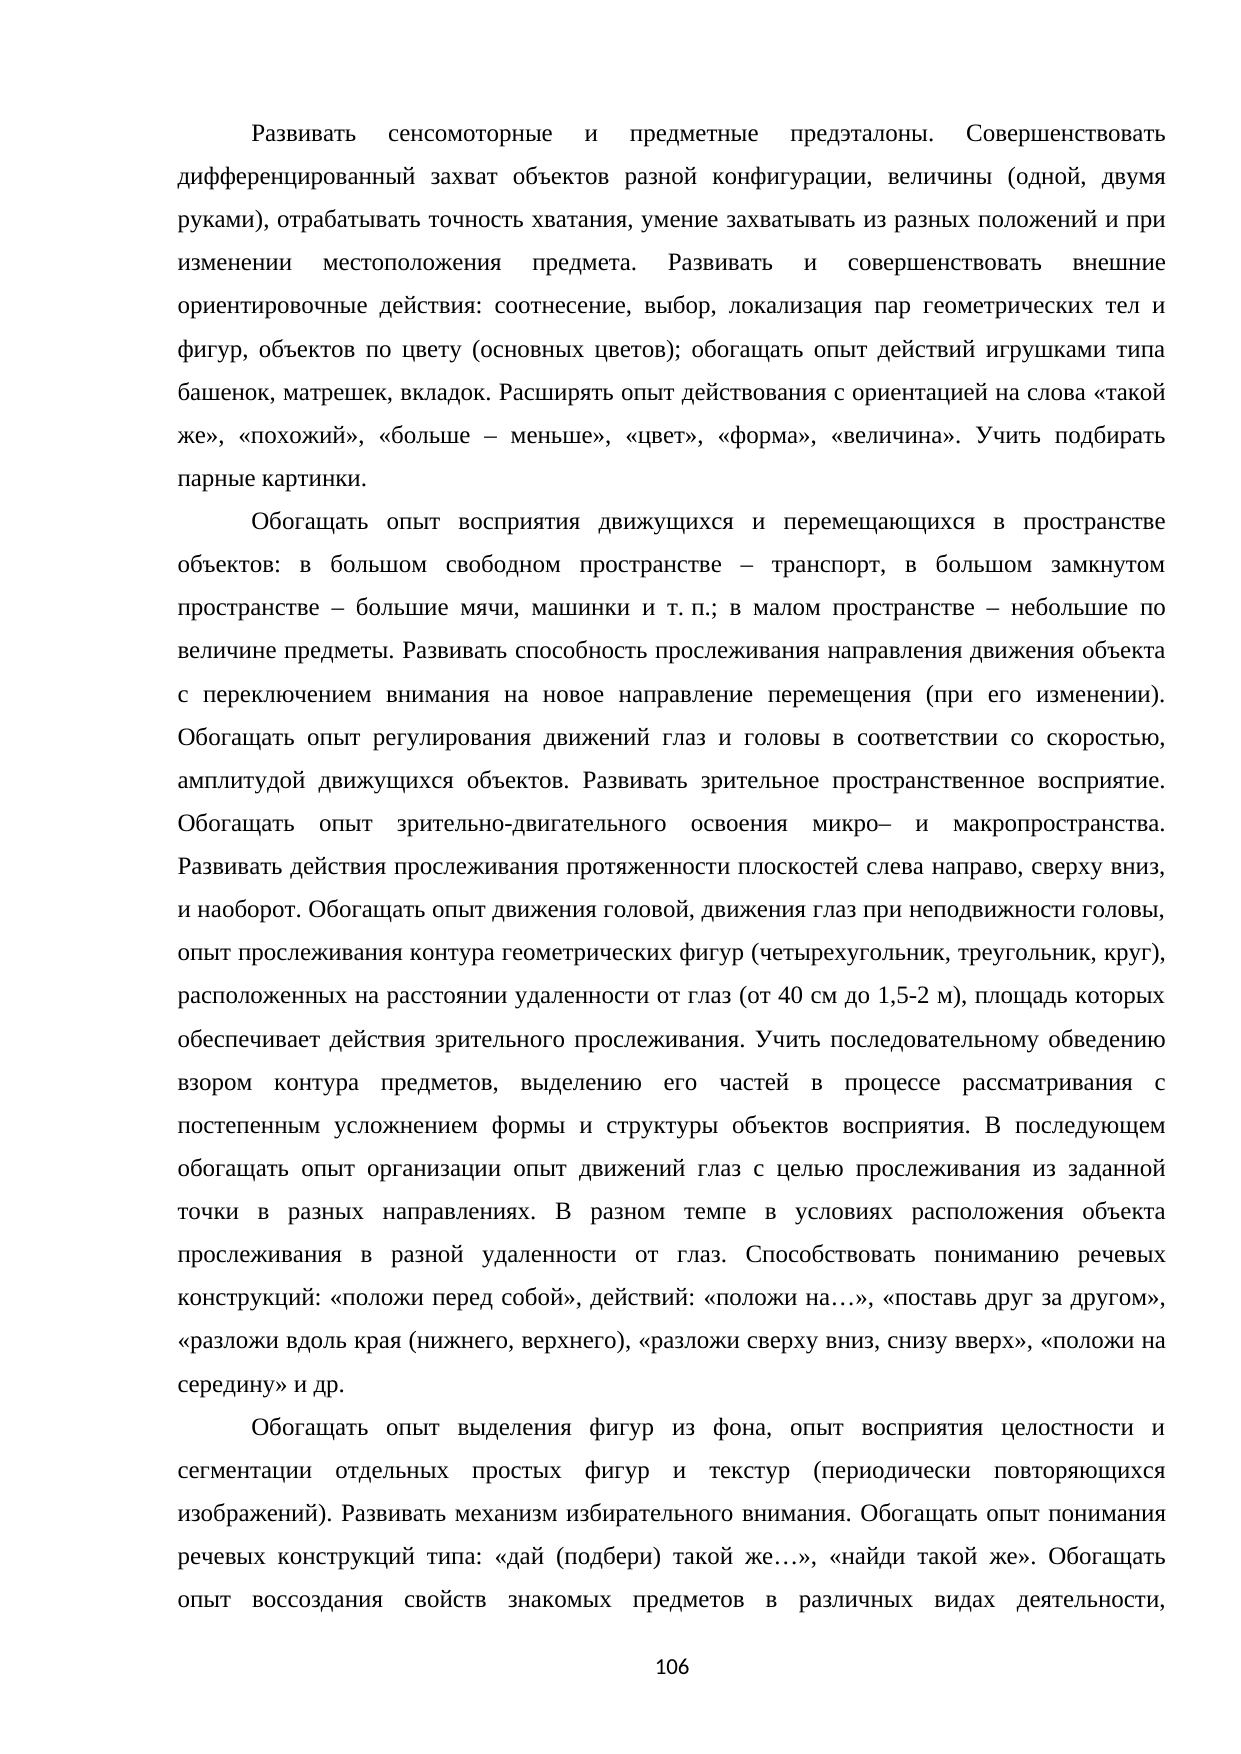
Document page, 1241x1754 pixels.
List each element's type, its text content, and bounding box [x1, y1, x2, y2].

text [177, 1412, 1167, 1613]
list Обогащать опыт восприятия движущихся и перемещающихся в пространстве объектов: в большом свободном пространстве – транспорт, в большом замкнутом пространстве – большие мячи, машинки и т. п.; в малом пространстве – небольшие по величине предметы. Развивать способность прослеживания направления движения объекта с переключением внимания на новое направление перемещения (при его изменении). Обогащать опыт регулирования движений глаз и головы в соответствии со скоростью, амплитудой движущихся объектов. Развивать зрительное пространственное восприятие. Обогащать опыт зрительно-двигательного освоения микро– и макропространства. Развивать действия прослеживания протяженности плоскостей слева направо, сверху вниз, и наоборот. Обогащать опыт движения головой, движения глаз при неподвижности головы, опыт прослеживания контура геометрических фигур (четырехугольник, треугольник, круг), расположенных на расстоянии удаленности от глаз (от 40 см до 1,5-2 м), площадь которых обеспечивает действия зрительного прослеживания. Учить последовательному обведению взором контура предметов, выделению его частей в процессе рассматривания с постепенным усложнением формы и структуры объектов восприятия. В последующем обогащать опыт организации опыт движений глаз с целью прослеживания из заданной точки в разных направлениях. В разном темпе в условиях расположения объекта прослеживания в разной удаленности от глаз. Способствовать пониманию речевых конструкций: «положи перед собой», действий: «положи на…», «поставь друг за другом», «разложи вдоль края (нижнего, верхнего), «разложи сверху вниз, снизу вверх», «положи на середину» и др. [177, 506, 1167, 1397]
list Развивать сенсомоторные и предметные предэталоны. Совершенствовать дифференцированный захват объектов разной конфигурации, величины (одной, двумя руками), отрабатывать точность хватания, умение захватывать из разных положений и при изменении местоположения предмета. Развивать и совершенствовать внешние ориентировочные действия: соотнесение, выбор, локализация пар геометрических тел и фигур, объектов по цвету (основных цветов); обогащать опыт действий игрушками типа башенок, матрешек, вкладок. Расширять опыт действования с ориентацией на слова «такой же», «похожий», «больше – меньше», «цвет», «форма», «величина». Учить подбирать парные картинки. [177, 118, 1167, 492]
